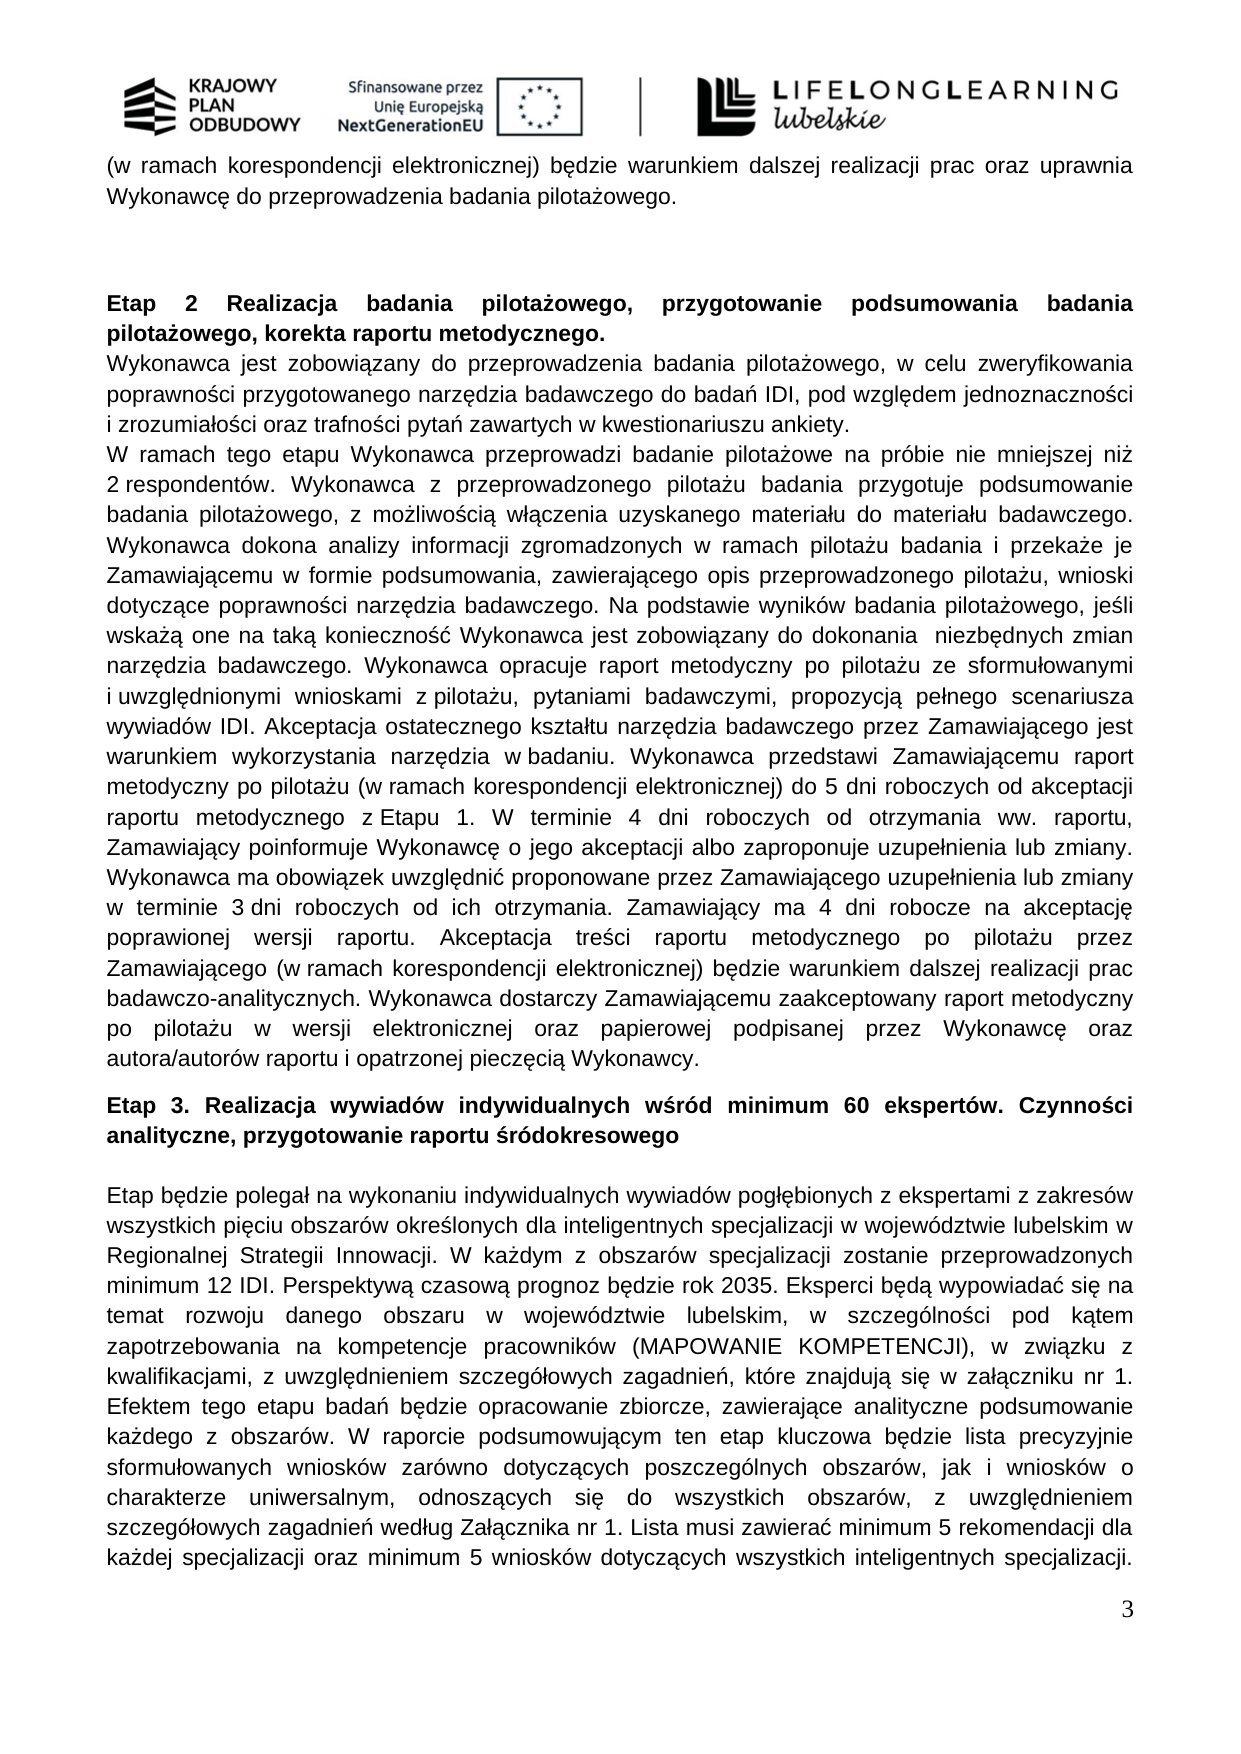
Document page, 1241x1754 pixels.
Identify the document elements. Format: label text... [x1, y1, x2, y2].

text Etap 2 Realizacja badania pilotażowego, przygotowanie podsumowania badania pilotażowego, korekta raportu metodycznego. [106, 290, 1134, 347]
text Etap 3. Realizacja wywiadów indywidualnych wśród minimum 60 ekspertów. Czynności analityczne, przygotowanie raportu śródokresowego [106, 1092, 1134, 1149]
picture [106, 59, 1135, 153]
list W ramach tego etapu Wykonawca przeprowadzi badanie pilotażowe na próbie nie mniejszej niż 2 respondentów. Wykonawca z przeprowadzonego pilotażu badania przygotuje podsumowanie badania pilotażowego, z możliwością włączenia uzyskanego materiału do materiału badawczego. Wykonawca dokona analizy informacji zgromadzonych w ramach pilotażu badania i przekaże je Zamawiającemu w formie podsumowania, zawierającego opis przeprowadzonego pilotażu, wnioski dotyczące poprawności narzędzia badawczego. Na podstawie wyników badania pilotażowego, jeśli wskażą one na taką konieczność Wykonawca jest zobowiązany do dokonania niezbędnych zmian narzędzia badawczego. Wykonawca opracuje raport metodyczny po pilotażu ze sformułowanymi i uwzględnionymi wnioskami z pilotażu, pytaniami badawczymi, propozycją pełnego scenariusza wywiadów IDI. Akceptacja ostatecznego kształtu narzędzia badawczego przez Zamawiającego jest warunkiem wykorzystania narzędzia w badaniu. Wykonawca przedstawi Zamawiającemu raport metodyczny po pilotażu (w ramach korespondencji elektronicznej) do 5 dni roboczych od akceptacji raportu metodycznego z Etapu 1. W terminie 4 dni roboczych od otrzymania ww. raportu, Zamawiający poinformuje Wykonawcę o jego akceptacji albo zaproponuje uzupełnienia lub zmiany. Wykonawca ma obowiązek uwzględnić proponowane przez Zamawiającego uzupełnienia lub zmiany w terminie 3 dni roboczych od ich otrzymania. Zamawiający ma 4 dni robocze na akceptację poprawionej wersji raportu. Akceptacja treści raportu metodycznego po pilotażu przez Zamawiającego (w ramach korespondencji elektronicznej) będzie warunkiem dalszej realizacji prac badawczo-analitycznych. Wykonawca dostarczy Zamawiającemu zaakceptowany raport metodyczny po pilotażu w wersji elektronicznej oraz papierowej podpisanej przez Wykonawcę oraz autora/autorów raportu i opatrzonej pieczęcią Wykonawcy. [106, 441, 1134, 1072]
list Wykonawca jest zobowiązany do przeprowadzenia badania pilotażowego, w celu zweryfikowania poprawności przygotowanego narzędzia badawczego do badań IDI, pod względem jednoznaczności i zrozumiałości oraz trafności pytań zawartych w kwestionariuszu ankiety. [106, 350, 1134, 437]
